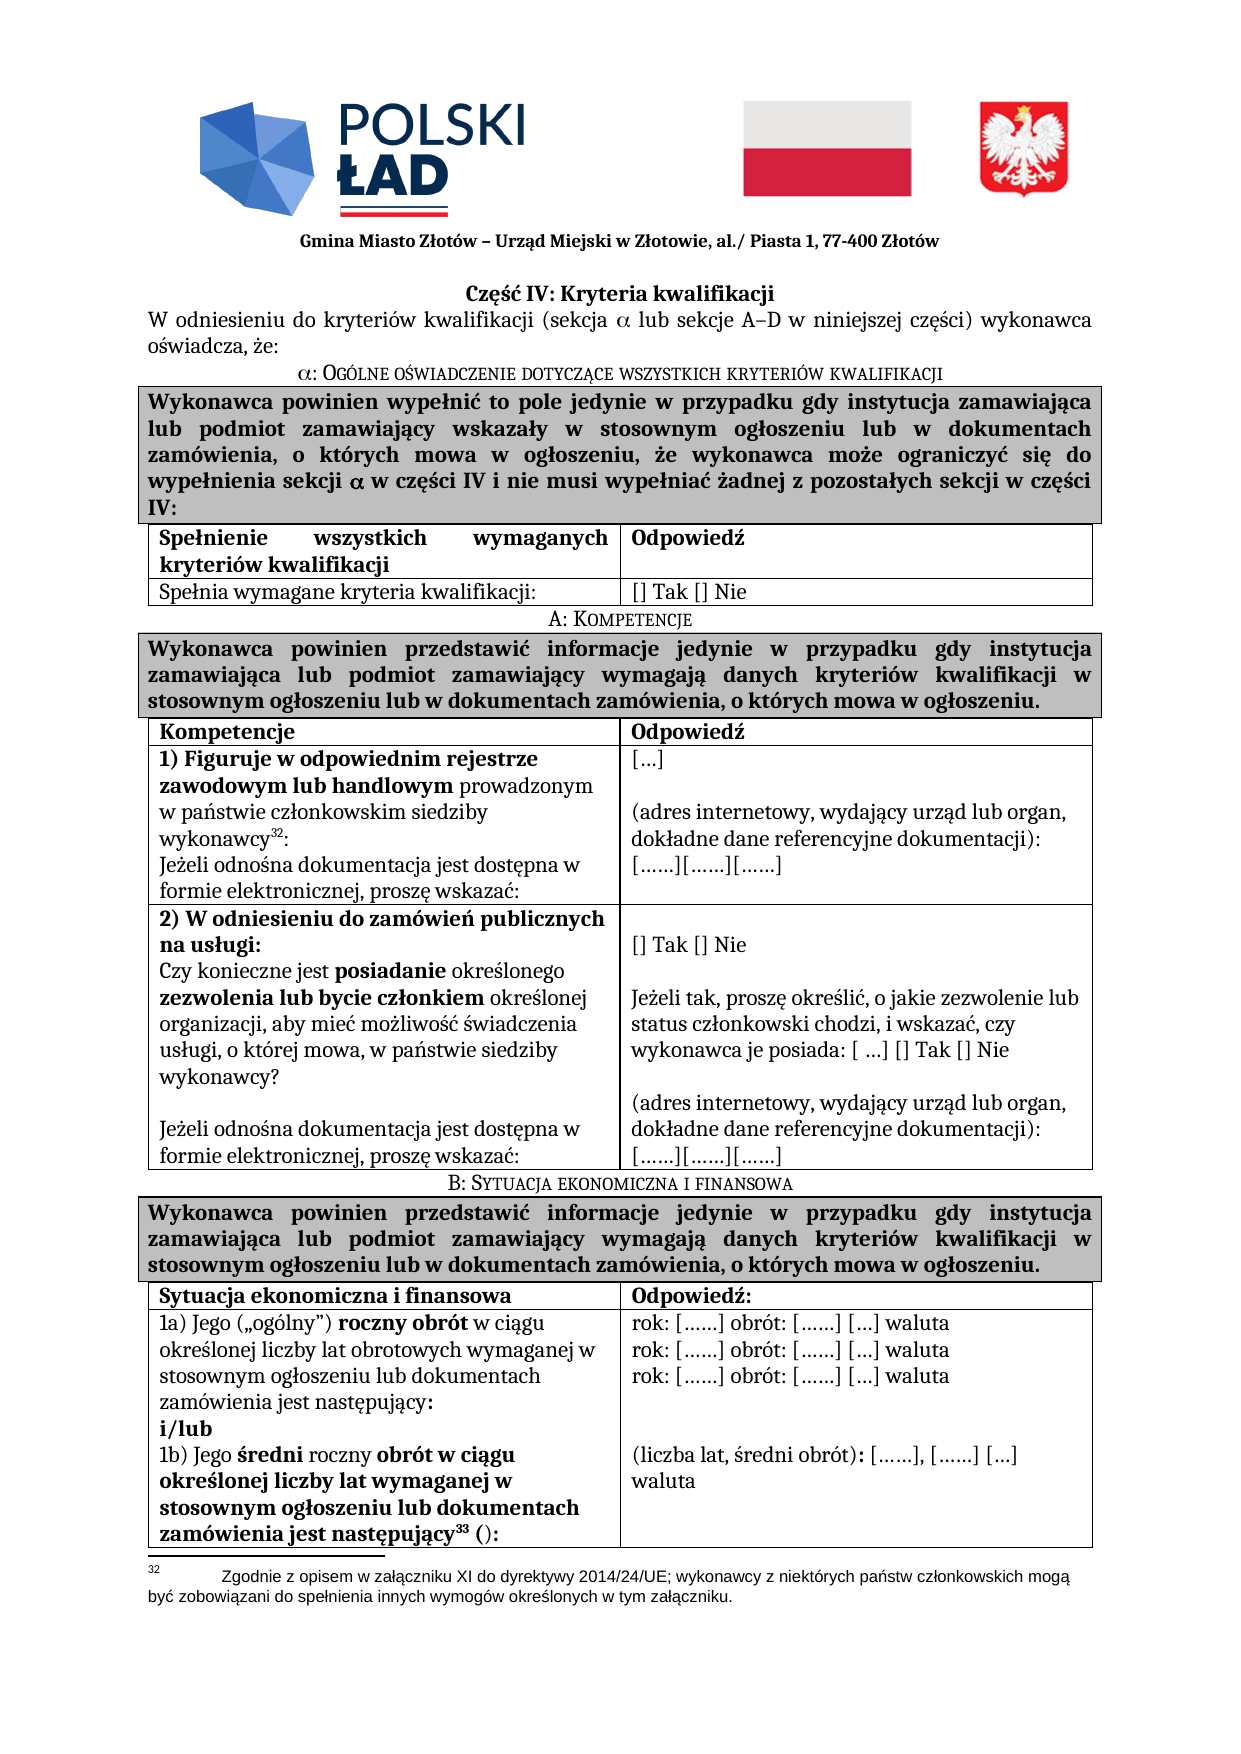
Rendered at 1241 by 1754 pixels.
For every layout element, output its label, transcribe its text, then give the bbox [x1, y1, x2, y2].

table_cell [] Tak [] Nie Jeżeli tak, proszę określić, o jakie zezwolenie lub status członkowski chodzi, i wskazać, czy wykonawca je posiada: [ …] [] Tak [] Nie (adres internetowy, wydający urząd lub organ, dokładne dane referencyjne dokumentacji): [……][……][……] [621, 905, 1092, 1169]
text W odniesieniu do kryteriów kwalifikacji (sekcja lub sekcje A–D w niniejszej części) wykonawca oświadcza, że: [148, 307, 1093, 359]
table_header Kompetencje [149, 719, 619, 745]
table_header Odpowiedź: [621, 1283, 1092, 1309]
table_cell 1) Figuruje w odpowiednim rejestrze zawodowym lub handlowym prowadzonym w państwie członkowskim siedziby wykonawcy: Jeżeli odnośna dokumentacja jest dostępna w formie elektronicznej, proszę wskazać: [149, 746, 619, 904]
picture [200, 102, 524, 217]
table_header Odpowiedź [621, 525, 1092, 578]
text Wykonawca powinien przedstawić informacje jedynie w przypadku gdy instytucja zamawiająca lub podmiot zamawiający wymagają danych kryteriów kwalifikacji w stosownym ogłoszeniu lub w dokumentach zamówienia, o których mowa w ogłoszeniu. [139, 1198, 1101, 1281]
table_cell [] Tak [] Nie [621, 579, 1092, 605]
text Część IV: Kryteria kwalifikacji [148, 281, 1093, 307]
text : Ogólne oświadczenie dotyczące wszystkich kryteriów kwalifikacji [148, 359, 1093, 386]
table_header Odpowiedź [621, 719, 1092, 745]
table_cell 2) W odniesieniu do zamówień publicznych na usługi: Czy konieczne jest posiadanie określonego zezwolenia lub bycie członkiem określonej organizacji, aby mieć możliwość świadczenia usługi, o której mowa, w państwie siedziby wykonawcy? Jeżeli odnośna dokumentacja jest dostępna w formie elektronicznej, proszę wskazać: [149, 905, 619, 1169]
text Wykonawca powinien wypełnić to pole jedynie w przypadku gdy instytucja zamawiająca lub podmiot zamawiający wskazały w stosownym ogłoszeniu lub w dokumentach zamówienia, o których mowa w ogłoszeniu, że wykonawca może ograniczyć się do wypełnienia sekcji w części IV i nie musi wypełniać żadnej z pozostałych sekcji w części IV: [139, 387, 1101, 523]
table_cell […] (adres internetowy, wydający urząd lub organ, dokładne dane referencyjne dokumentacji): [……][……][……] [621, 746, 1092, 904]
text B: Sytuacja ekonomiczna i finansowa [148, 1170, 1093, 1196]
table_header Spełnienie wszystkich wymaganych kryteriów kwalifikacji [149, 525, 620, 578]
table_header Sytuacja ekonomiczna i finansowa [149, 1283, 620, 1309]
text Wykonawca powinien przedstawić informacje jedynie w przypadku gdy instytucja zamawiająca lub podmiot zamawiający wymagają danych kryteriów kwalifikacji w stosownym ogłoszeniu lub w dokumentach zamówienia, o których mowa w ogłoszeniu. [139, 634, 1101, 717]
picture [723, 82, 1093, 217]
text A: Kompetencje [148, 606, 1093, 632]
table_cell Spełnia wymagane kryteria kwalifikacji: [149, 579, 620, 605]
